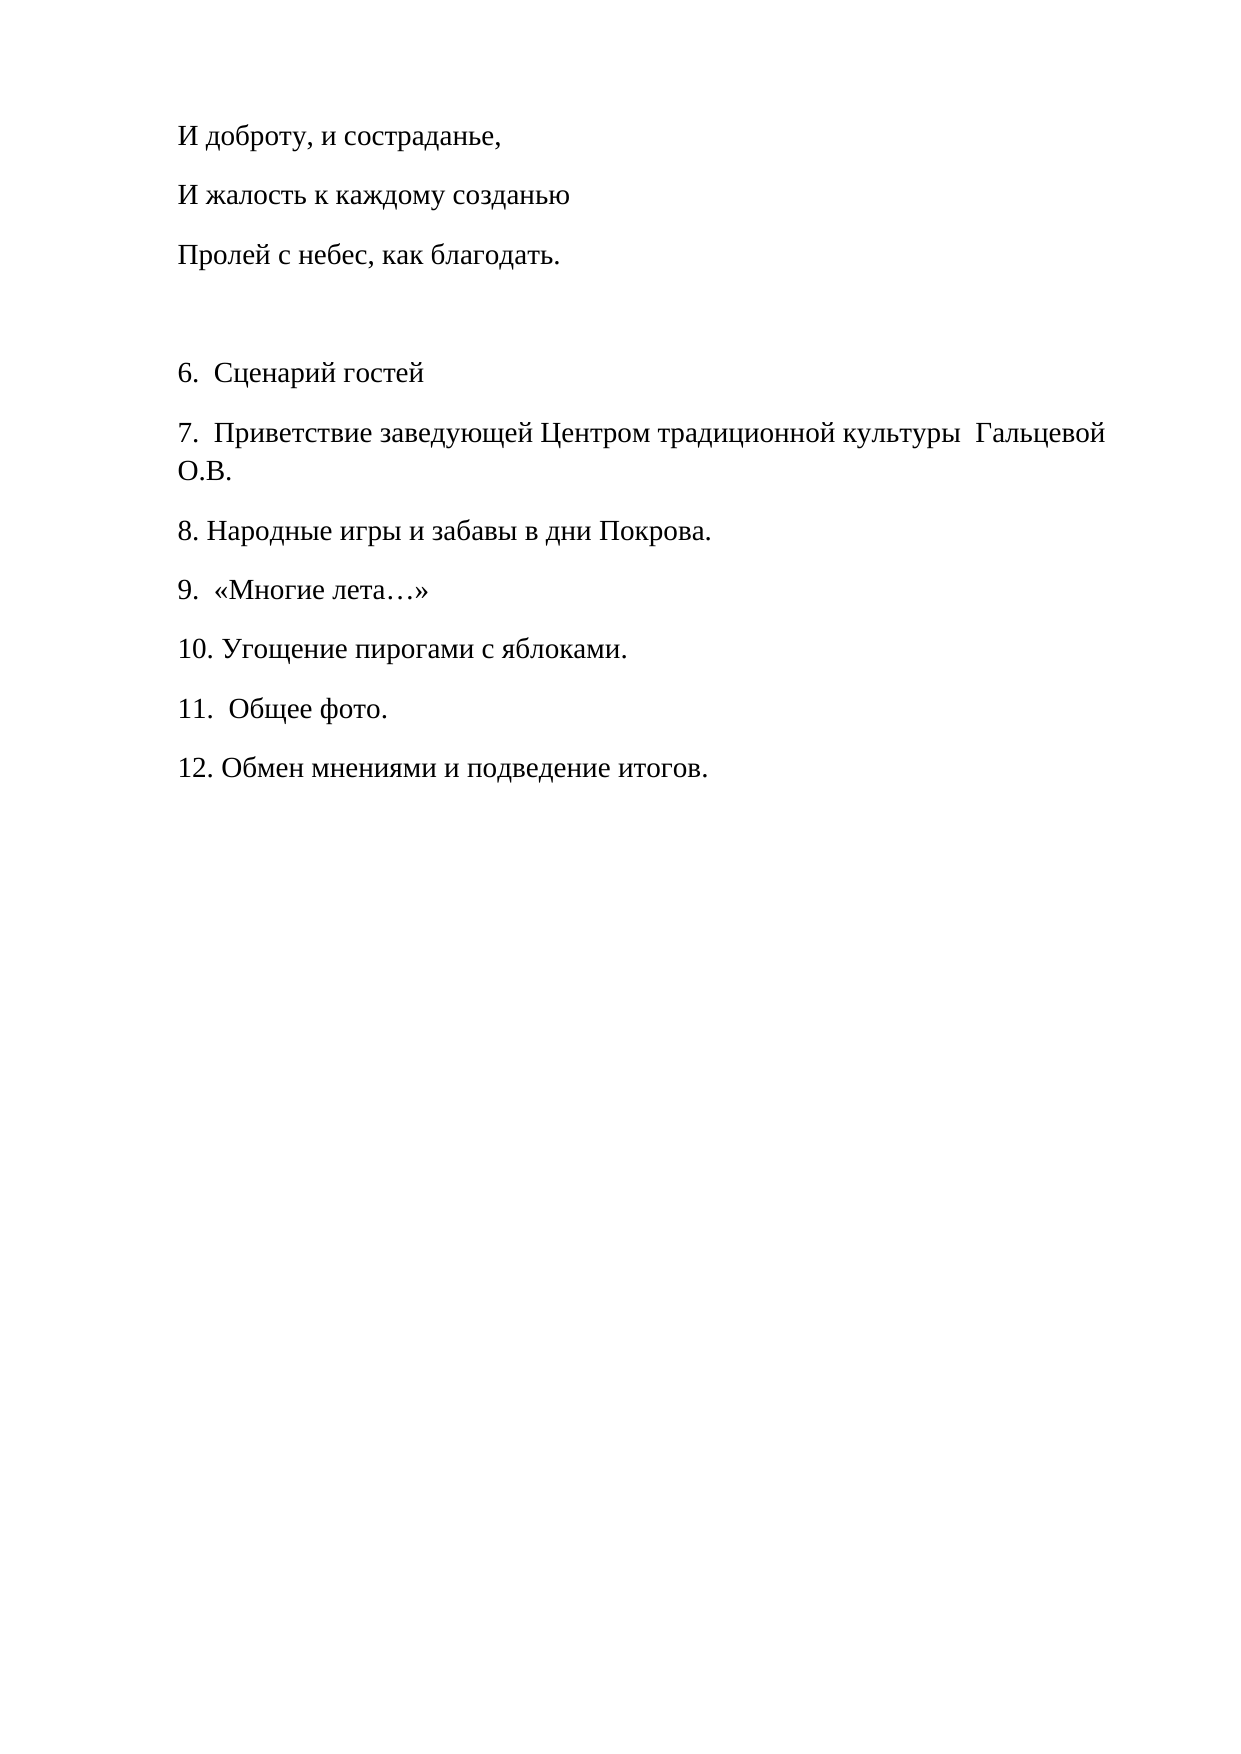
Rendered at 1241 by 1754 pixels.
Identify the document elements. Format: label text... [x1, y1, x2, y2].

text 9. «Многие лета…» [177, 572, 1152, 606]
text 7. Приветствие заведующей Центром традиционной культуры Гальцевой О.В. [177, 415, 1152, 487]
text 10. Угощение пирогами с яблоками. [177, 632, 1152, 665]
text 11. Общее фото. [177, 691, 1152, 724]
text 6. Сценарий гостей [177, 356, 1152, 389]
text И доброту, и состраданье, [177, 118, 1152, 152]
text 12. Обмен мнениями и подведение итогов. [177, 750, 1152, 784]
text 8. Народные игры и забавы в дни Покрова. [177, 513, 1152, 546]
text И жалость к каждому созданью [177, 177, 1152, 211]
text Пролей с небес, как благодать. [177, 237, 1152, 270]
